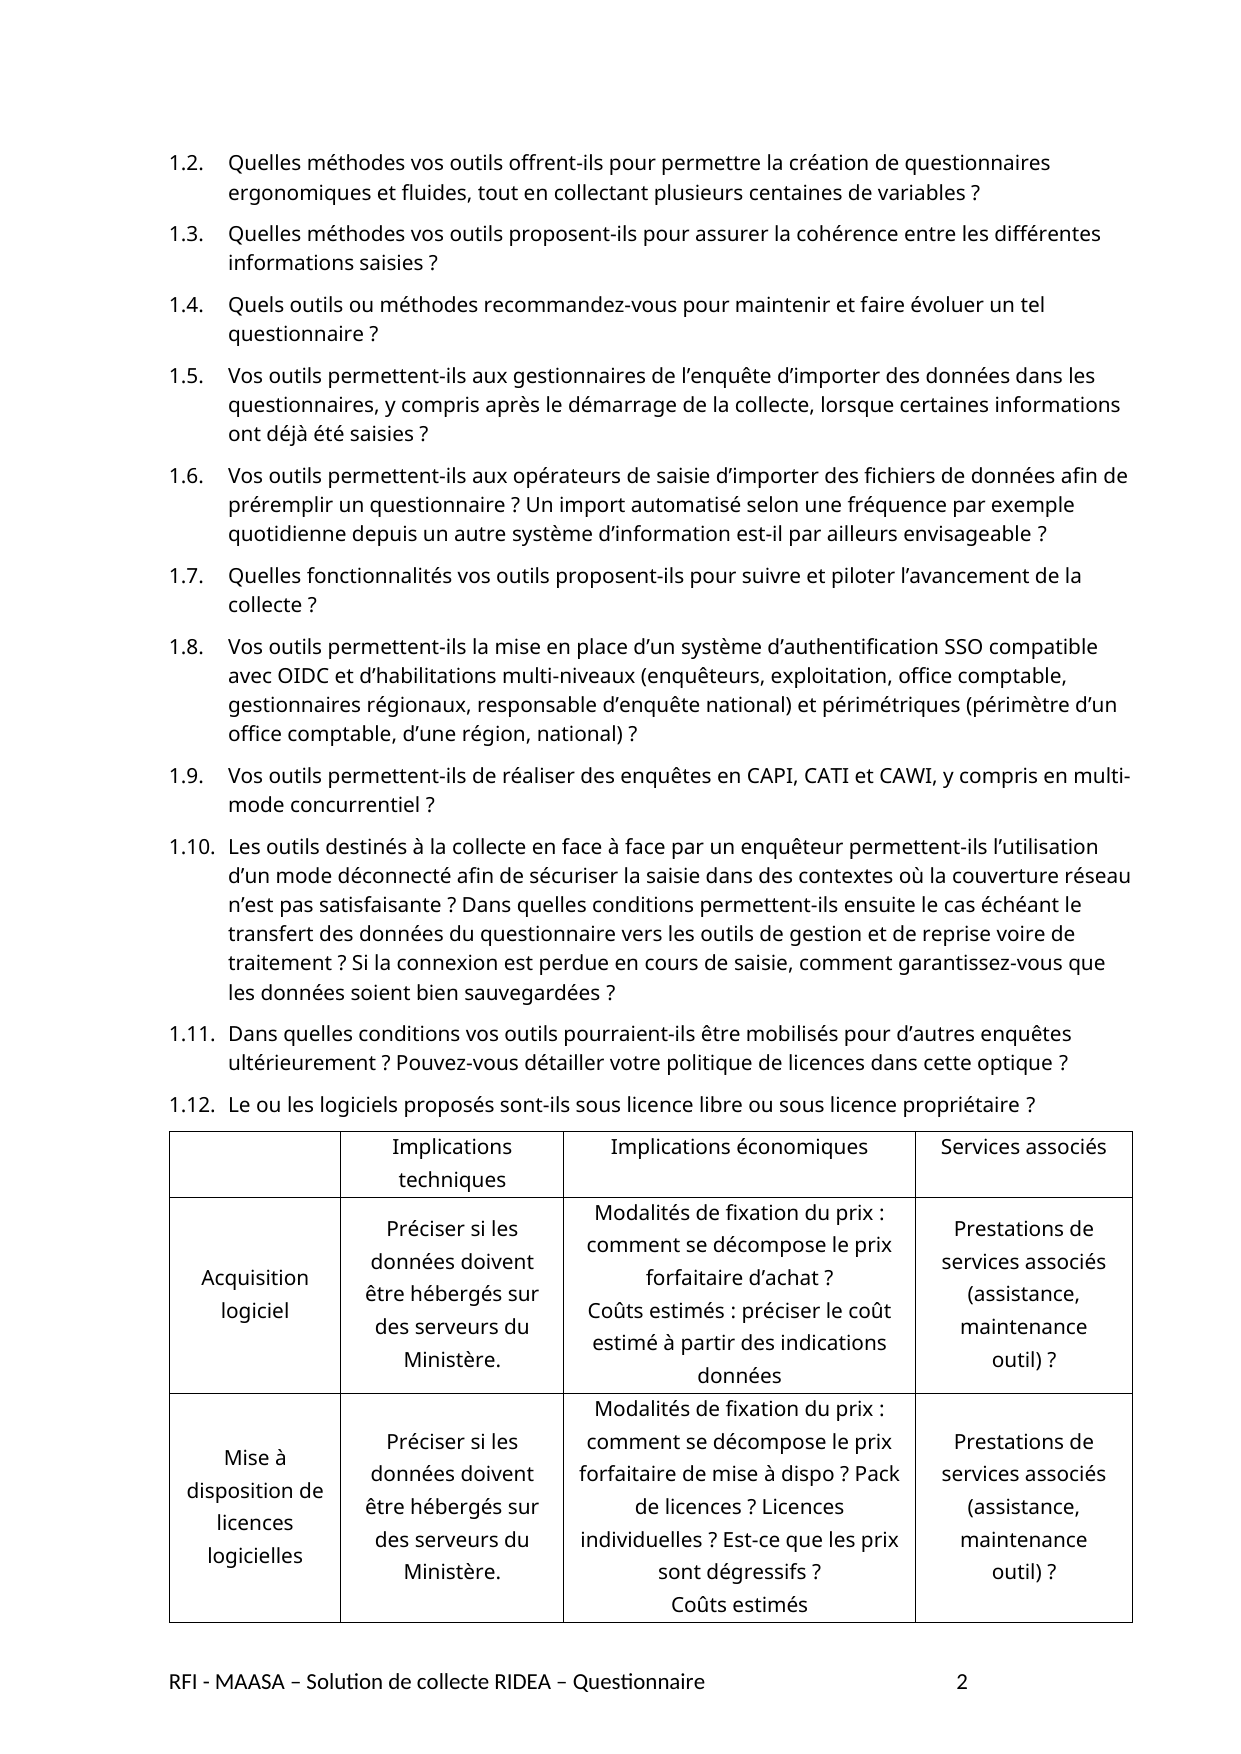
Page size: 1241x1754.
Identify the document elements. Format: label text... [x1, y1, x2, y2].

table_header Services associés [916, 1132, 1132, 1197]
subtitle Quelles méthodes vos outils offrent-ils pour permettre la création de questionnaires ergonomiques et fluides, tout en collectant plusieurs centaines de variables ? [169, 148, 1133, 206]
table_cell Préciser si les données doivent être hébergés sur des serveurs du Ministère. [341, 1394, 563, 1622]
subtitle Dans quelles conditions vos outils pourraient-ils être mobilisés pour d’autres enquêtes ultérieurement ? Pouvez-vous détailler votre politique de licences dans cette optique ? [169, 1018, 1133, 1077]
table_header Implications économiques [564, 1132, 915, 1197]
subtitle Vos outils permettent-ils aux gestionnaires de l’enquête d’importer des données dans les questionnaires, y compris après le démarrage de la collecte, lorsque certaines informations ont déjà été saisies ? [169, 360, 1133, 448]
table_cell Prestations de services associés (assistance, maintenance outil) ? [916, 1394, 1132, 1622]
table_cell Modalités de fixation du prix : comment se décompose le prix forfaitaire de mise à dispo ? Pack de licences ? Licences individuelles ? Est-ce que les prix sont dégressifs ? Coûts estimés [564, 1394, 915, 1622]
table_cell Préciser si les données doivent être hébergés sur des serveurs du Ministère. [341, 1198, 563, 1393]
subtitle Quelles méthodes vos outils proposent-ils pour assurer la cohérence entre les différentes informations saisies ? [169, 218, 1133, 277]
subtitle Les outils destinés à la collecte en face à face par un enquêteur permettent-ils l’utilisation d’un mode déconnecté afin de sécuriser la saisie dans des contextes où la couverture réseau n’est pas satisfaisante ? Dans quelles conditions permettent-ils ensuite le cas échéant le transfert des données du questionnaire vers les outils de gestion et de reprise voire de traitement ? Si la connexion est perdue en cours de saisie, comment garantissez-vous que les données soient bien sauvegardées ? [169, 831, 1133, 1006]
table_header [170, 1132, 340, 1197]
subtitle Vos outils permettent-ils la mise en place d’un système d’authentification SSO compatible avec OIDC et d’habilitations multi-niveaux (enquêteurs, exploitation, office comptable, gestionnaires régionaux, responsable d’enquête national) et périmétriques (périmètre d’un office comptable, d’une région, national) ? [169, 631, 1133, 748]
subtitle Vos outils permettent-ils de réaliser des enquêtes en CAPI, CATI et CAWI, y compris en multi-mode concurrentiel ? [169, 760, 1133, 818]
table_cell Prestations de services associés (assistance, maintenance outil) ? [916, 1198, 1132, 1393]
table_cell Acquisition logiciel [170, 1198, 340, 1393]
table_cell Modalités de fixation du prix : comment se décompose le prix forfaitaire d’achat ? Coûts estimés : préciser le coût estimé à partir des indications données [564, 1198, 915, 1393]
subtitle Quelles fonctionnalités vos outils proposent-ils pour suivre et piloter l’avancement de la collecte ? [169, 560, 1133, 618]
subtitle Quels outils ou méthodes recommandez-vous pour maintenir et faire évoluer un tel questionnaire ? [169, 289, 1133, 348]
table_header Implications techniques [341, 1132, 563, 1197]
subtitle Le ou les logiciels proposés sont-ils sous licence libre ou sous licence propriétaire ? [169, 1089, 1133, 1118]
subtitle Vos outils permettent-ils aux opérateurs de saisie d’importer des fichiers de données afin de préremplir un questionnaire ? Un import automatisé selon une fréquence par exemple quotidienne depuis un autre système d’information est-il par ailleurs envisageable ? [169, 460, 1133, 548]
table_cell Mise à disposition de licences logicielles [170, 1394, 340, 1622]
